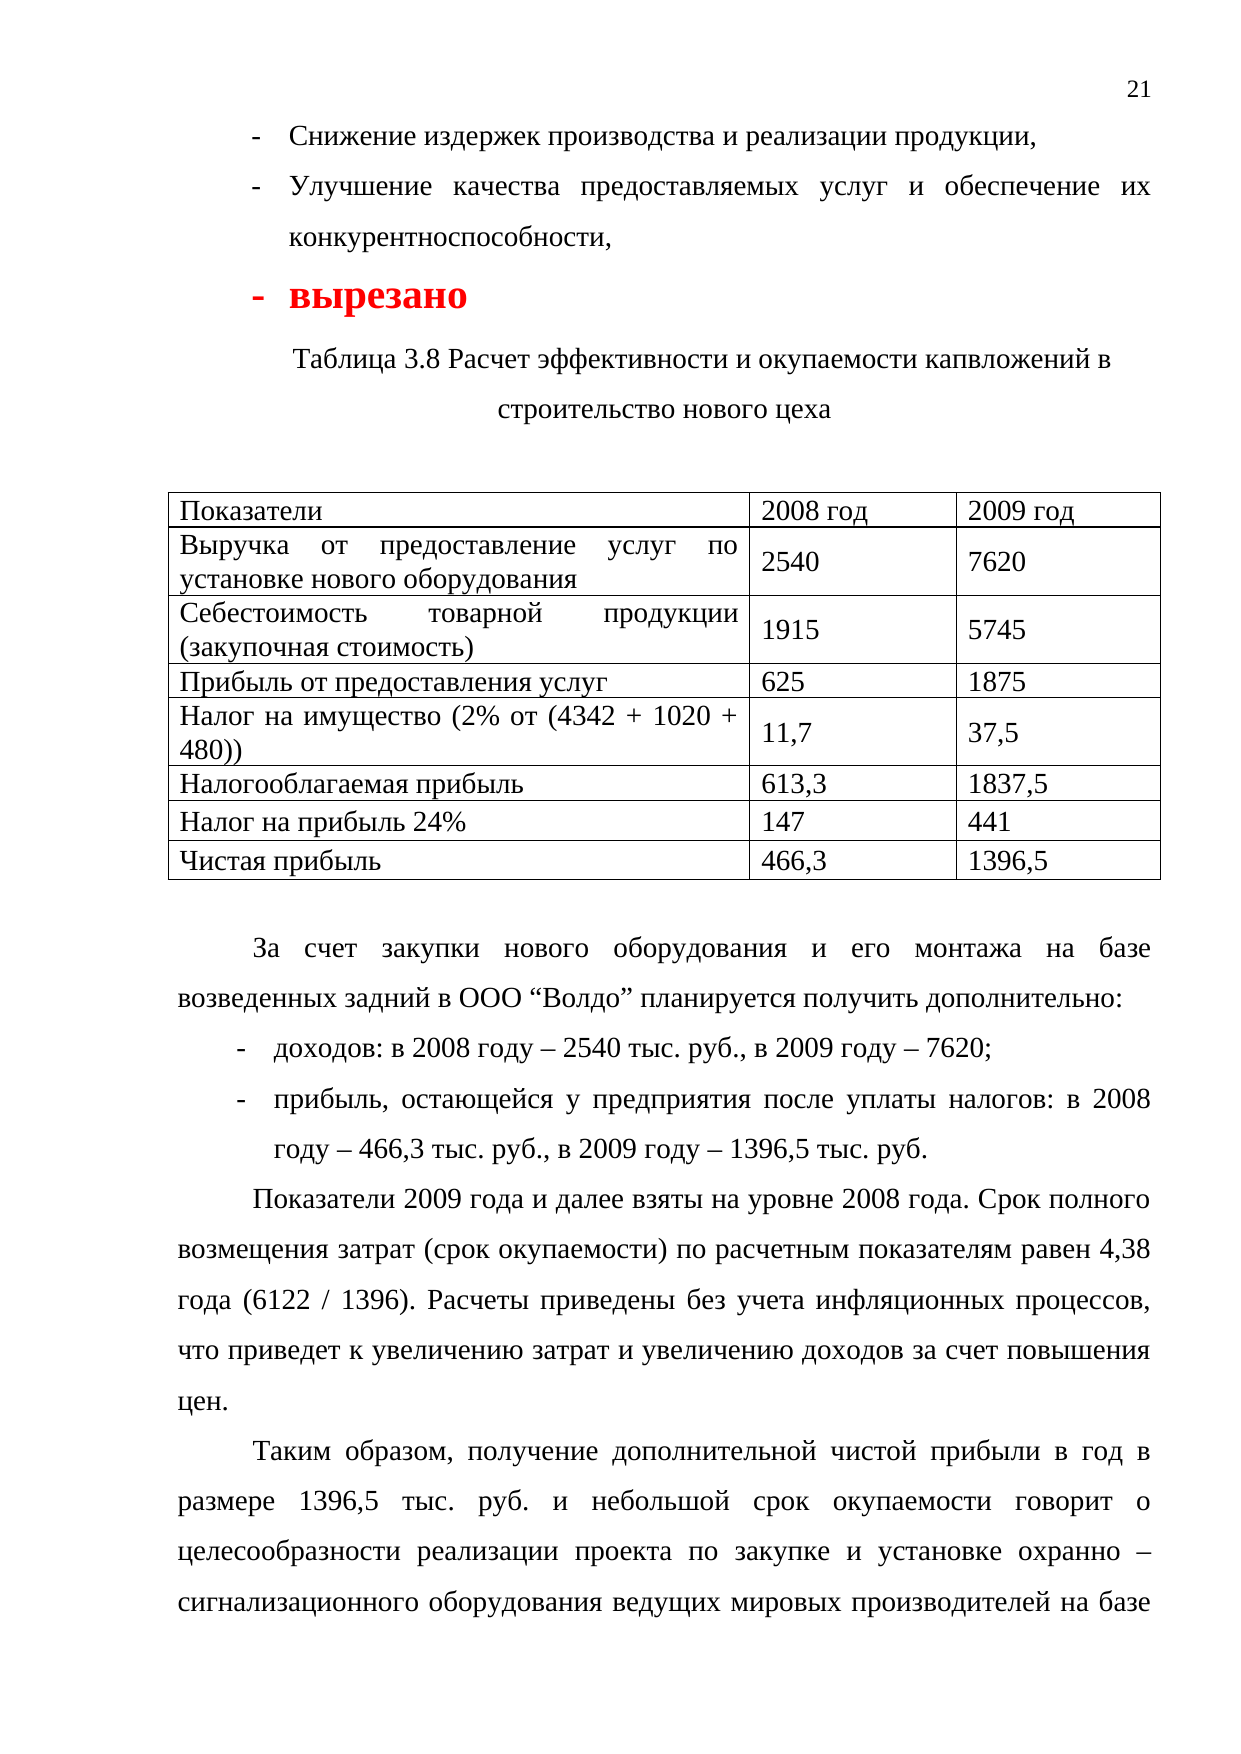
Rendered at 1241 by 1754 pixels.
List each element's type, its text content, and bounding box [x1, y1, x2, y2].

table_cell 625 [750, 664, 956, 697]
table_cell 1875 [957, 664, 1160, 697]
list Улучшение качества предоставляемых услуг и обеспечение их конкурентноспособности, [251, 168, 1152, 252]
table_cell 441 [957, 801, 1160, 840]
text За счет закупки нового оборудования и его монтажа на базе возведенных задний в ООО “Волдо” планируется получить дополнительно: [177, 930, 1152, 1014]
table_cell 37,5 [957, 698, 1160, 765]
table_cell Налогооблагаемая прибыль [169, 766, 749, 800]
table_cell 1915 [750, 596, 956, 663]
list доходов: в 2008 году – 2540 тыс. руб., в 2009 году – 7620; [236, 1030, 1152, 1064]
table_cell 466,3 [750, 841, 956, 878]
list Снижение издержек производства и реализации продукции, [251, 118, 1152, 152]
table_cell Налог на имущество (2% от (4342 + 1020 + 480)) [169, 698, 749, 765]
table_header 2009 год [957, 493, 1160, 526]
list вырезано [251, 269, 1152, 317]
table_cell 1837,5 [957, 766, 1160, 800]
table_cell 613,3 [750, 766, 956, 800]
text Показатели 2009 года и далее взяты на уровне 2008 года. Срок полного возмещения затрат (срок окупаемости) по расчетным показателям равен 4,38 года (6122 / 1396). Расчеты приведены без учета инфляционных процессов, что приведет к увеличению затрат и увеличению доходов за счет повышения цен. [177, 1181, 1152, 1416]
table_cell Налог на прибыль 24% [169, 801, 749, 840]
table_cell 7620 [957, 528, 1160, 594]
table_cell Прибыль от предоставления услуг [169, 664, 749, 697]
list прибыль, остающейся у предприятия после уплаты налогов: в 2008 году – 466,3 тыс. руб., в 2009 году – 1396,5 тыс. руб. [236, 1081, 1152, 1164]
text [177, 1433, 1152, 1617]
table_header 2008 год [750, 493, 956, 526]
table_cell 2540 [750, 528, 956, 594]
table_cell 147 [750, 801, 956, 840]
table_cell 11,7 [750, 698, 956, 765]
table_header Показатели [169, 493, 749, 526]
table_cell Себестоимость товарной продукции (закупочная стоимость) [169, 596, 749, 663]
table_cell 1396,5 [957, 841, 1160, 878]
text Таблица 3.8 Расчет эффективности и окупаемости капвложений в строительство нового цеха [177, 341, 1152, 425]
table_cell Выручка от предоставление услуг по установке нового оборудования [169, 528, 749, 594]
table_cell Чистая прибыль [169, 841, 749, 878]
table_cell 5745 [957, 596, 1160, 663]
